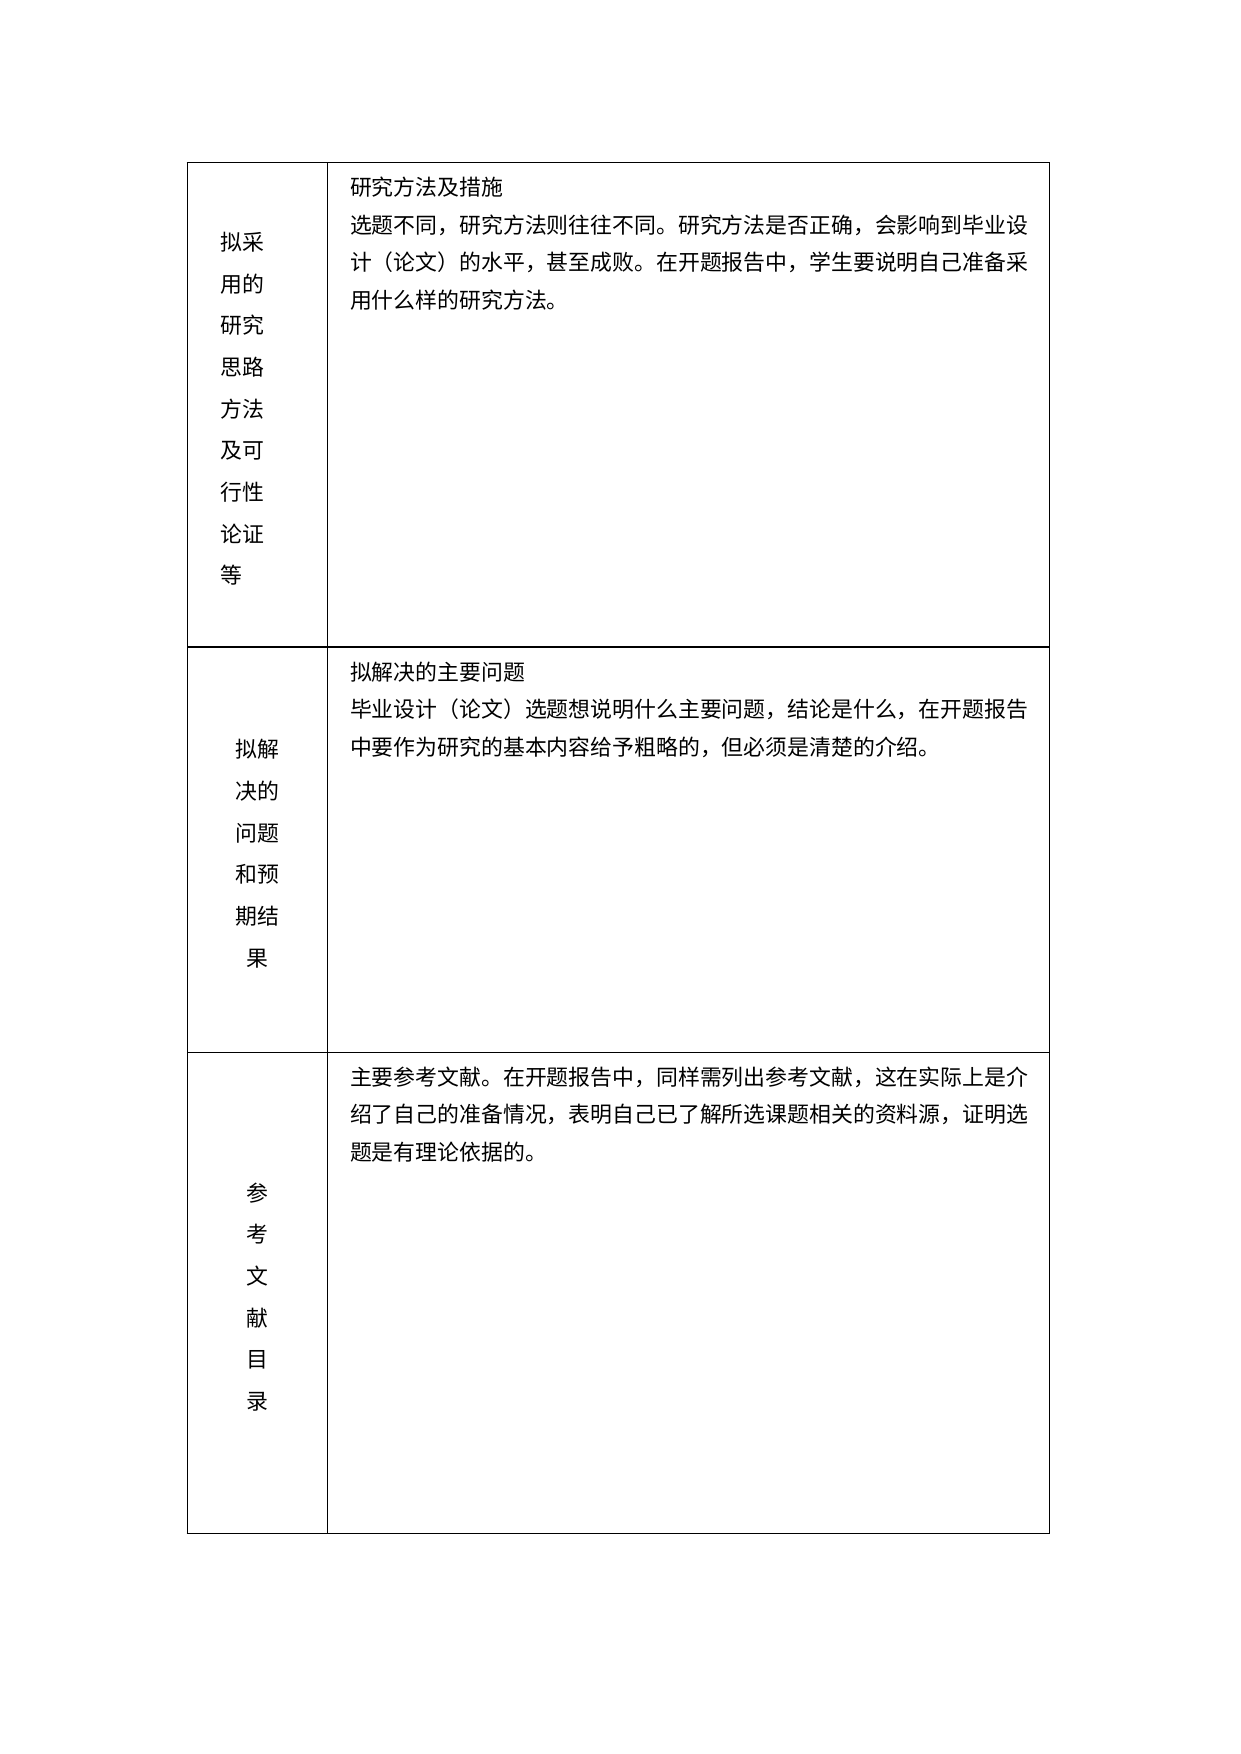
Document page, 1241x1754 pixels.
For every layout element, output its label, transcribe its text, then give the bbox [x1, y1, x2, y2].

table_cell 拟采 用的 研究 思路 方法 及可 行性 论证 等 [188, 163, 327, 646]
table_cell 参 考 文 献 目 录 [188, 1053, 327, 1533]
table_cell 拟解决的主要问题 毕业设计（论文）选题想说明什么主要问题，结论是什么，在开题报告中要作为研究的基本内容给予粗略的，但必须是清楚的介绍。 [328, 648, 1049, 1052]
table_cell 拟解 决的 问题 和预 期结 果 [188, 648, 327, 1052]
table_cell 研究方法及措施 选题不同，研究方法则往往不同。研究方法是否正确，会影响到毕业设计（论文）的水平，甚至成败。在开题报告中，学生要说明自己准备采用什么样的研究方法。 [328, 163, 1049, 646]
table_cell 主要参考文献。在开题报告中，同样需列出参考文献，这在实际上是介绍了自己的准备情况，表明自己已了解所选课题相关的资料源，证明选题是有理论依据的。 [328, 1053, 1049, 1533]
